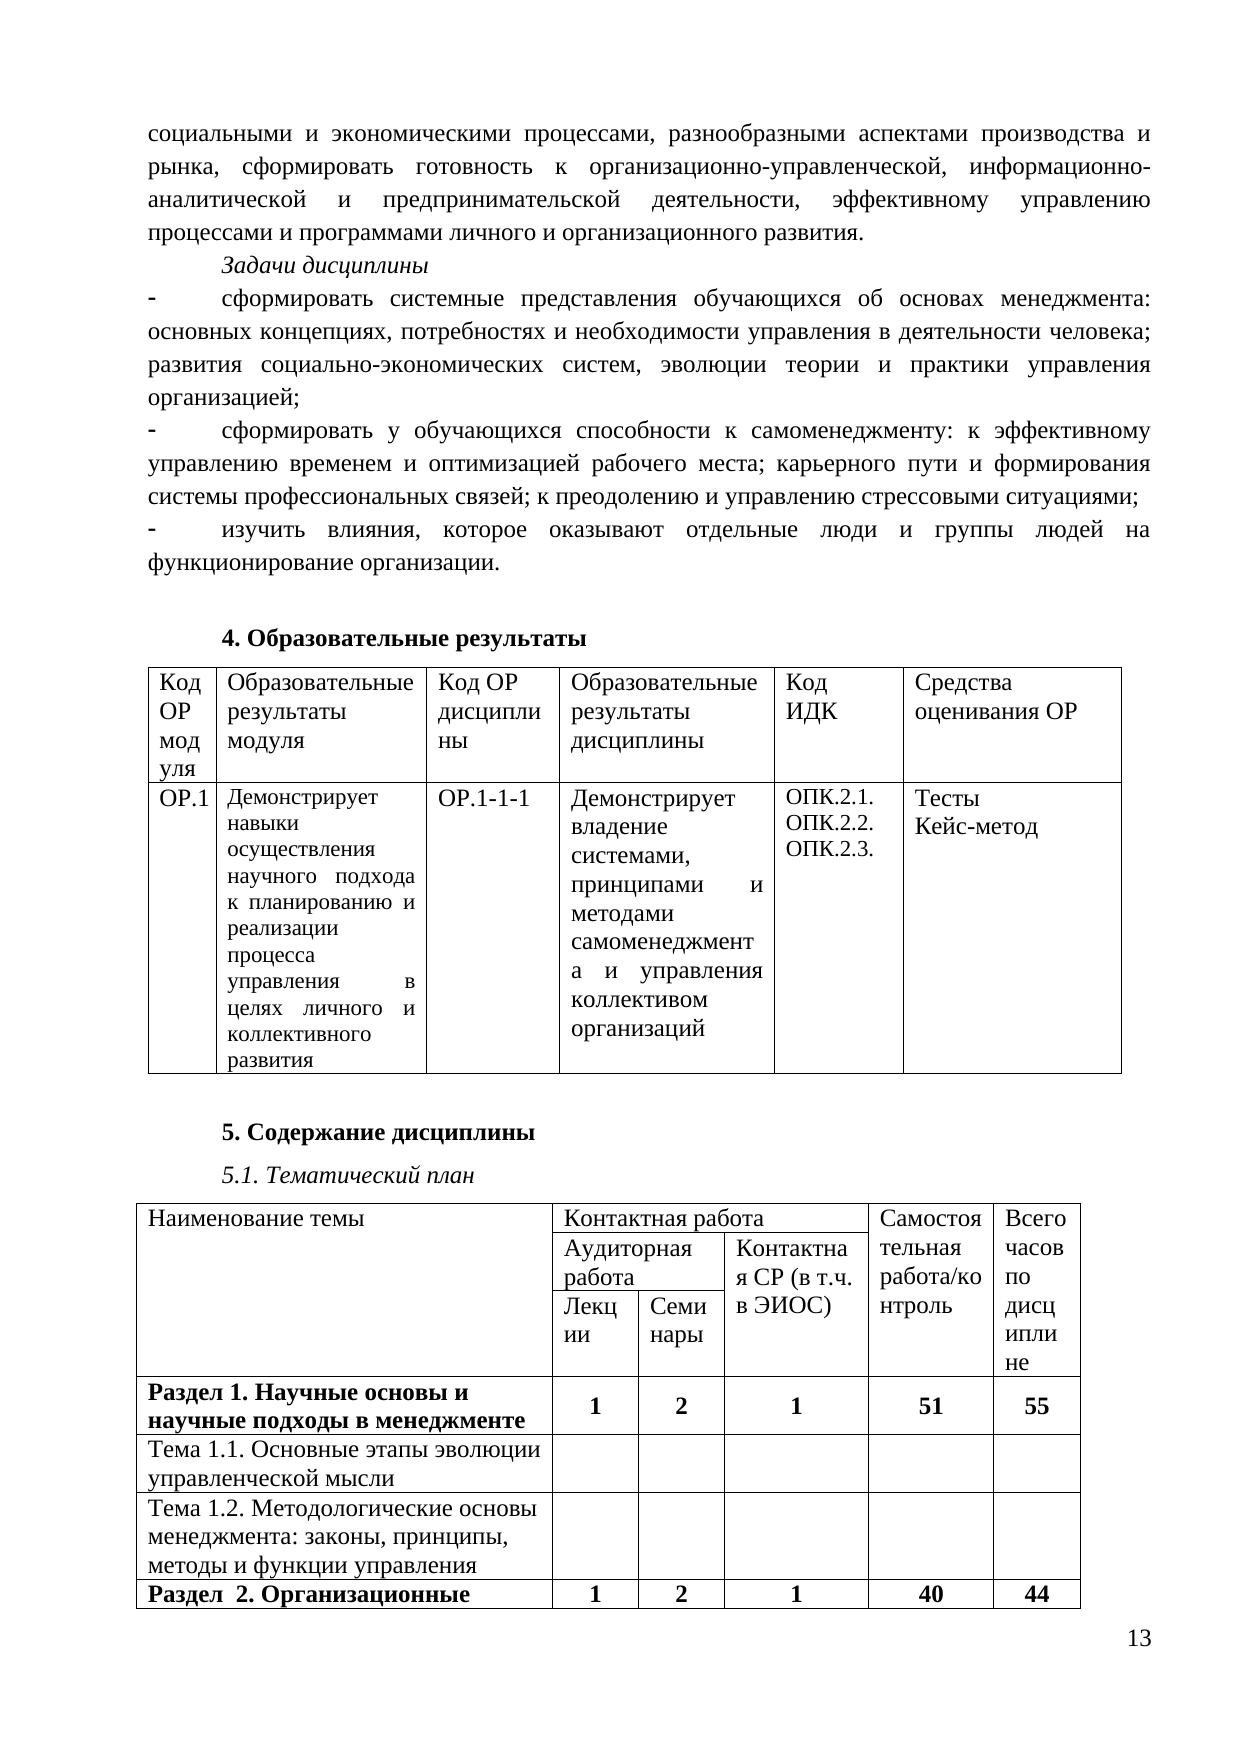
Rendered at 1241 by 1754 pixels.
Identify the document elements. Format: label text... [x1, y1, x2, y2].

table_cell 51 [869, 1377, 993, 1434]
table_cell [869, 1493, 993, 1579]
table_cell [994, 1435, 1080, 1492]
table_cell 40 [869, 1580, 993, 1608]
table_cell 1 [553, 1377, 638, 1434]
table_cell [639, 1493, 724, 1579]
table_cell ОПК.2.1. ОПК.2.2. ОПК.2.3. [775, 783, 903, 1073]
table_header Код ОР модуля [149, 668, 216, 782]
table_cell 1 [553, 1580, 638, 1608]
list сформировать системные представления обучающихся об основах менеджмента: основных концепциях, потребностях и необходимости управления в деятельности человека; развития социально-экономических систем, эволюции теории и практики управления организацией; [148, 283, 1152, 411]
table_cell [553, 1493, 638, 1579]
list сформировать у обучающихся способности к самоменеджменту: к эффективному управлению временем и оптимизацией рабочего места; карьерного пути и формирования системы профессиональных связей; к преодолению и управлению стрессовыми ситуациями; [148, 415, 1152, 510]
table_cell [725, 1493, 868, 1579]
table_cell 1 [725, 1377, 868, 1434]
table_cell [553, 1435, 638, 1492]
table_cell Семинары [639, 1291, 724, 1376]
table_header Код ОР дисциплины [427, 668, 559, 782]
table_header Код ИДК [775, 668, 903, 782]
table_header Наименование темы [137, 1204, 552, 1376]
table_cell Раздел 1. Научные основы и научные подходы в менеджменте [137, 1377, 552, 1434]
table_header Всего часов по дисциплине [994, 1204, 1080, 1376]
table_cell Тесты Кейс-метод [904, 783, 1121, 1073]
table_header Контактная работа [553, 1204, 868, 1232]
table_cell [639, 1435, 724, 1492]
text Задачи дисциплины [148, 250, 1152, 279]
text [148, 118, 1152, 246]
table_cell ОР.1-1-1 [427, 783, 559, 1073]
table_header Самостоятельная работа/контроль [869, 1204, 993, 1376]
table_cell Контактная СР (в т.ч. в ЭИОС) [725, 1233, 868, 1376]
table_cell 1 [725, 1580, 868, 1608]
table_cell 44 [994, 1580, 1080, 1608]
table_cell Демонстрирует владение системами, принципами и методами самоменеджмента и управления коллективом организаций [560, 783, 774, 1073]
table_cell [137, 1580, 552, 1608]
table_cell [994, 1493, 1080, 1579]
table_cell Тема 1.1. Основные этапы эволюции управленческой мысли [137, 1435, 552, 1492]
table_cell Тема 1.2. Методологические основы менеджмента: законы, принципы, методы и функции управления [137, 1493, 552, 1579]
table_header Образовательные результаты модуля [217, 668, 426, 782]
text 5. Содержание дисциплины [148, 1117, 1152, 1146]
table_cell [869, 1435, 993, 1492]
table_header Образовательные результаты дисциплины [560, 668, 774, 782]
table_cell Аудиторная работа [553, 1233, 724, 1290]
table_cell ОР.1 [149, 783, 216, 1073]
table_header Средства оценивания ОР [904, 668, 1121, 782]
table_cell 55 [994, 1377, 1080, 1434]
table_cell Лекции [553, 1291, 638, 1376]
table_cell 2 [639, 1580, 724, 1608]
text 4. Образовательные результаты [148, 623, 1152, 652]
text 5.1. Тематический план [148, 1160, 1152, 1189]
list изучить влияния, которое оказывают отдельные люди и группы людей на функционирование организации. [148, 514, 1152, 576]
table_cell [725, 1435, 868, 1492]
table_cell Демонстрирует навыки осуществления научного подхода к планированию и реализации процесса управления в целях личного и коллективного развития [217, 783, 426, 1073]
table_cell 2 [639, 1377, 724, 1434]
